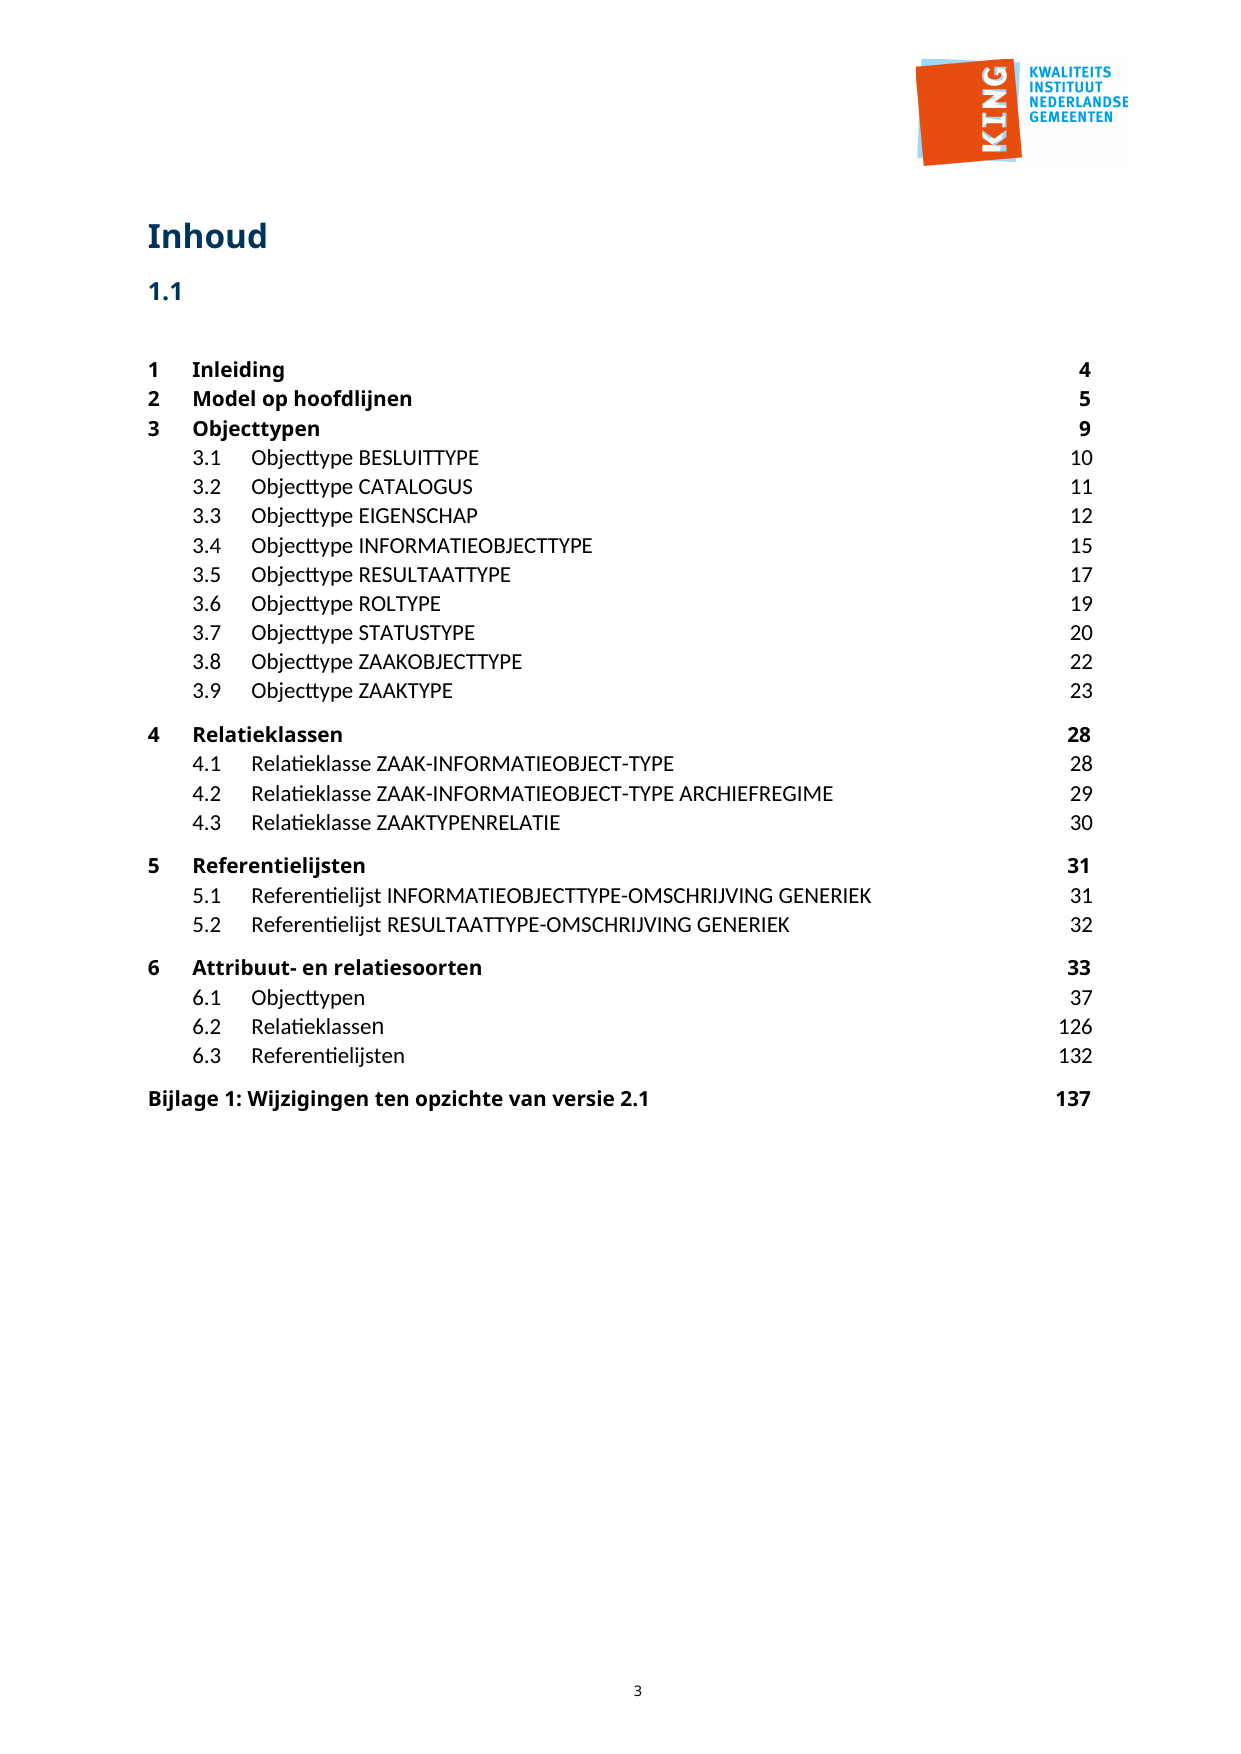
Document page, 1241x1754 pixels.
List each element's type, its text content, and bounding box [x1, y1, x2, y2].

text 5 Referentielijsten 31 [148, 851, 1128, 880]
text 2 Model op hoofdlijnen 5 [148, 384, 1128, 413]
text 3.7 Objecttype STATUSTYPE 20 [192, 617, 1128, 646]
text 6.1 Objecttypen 37 [192, 982, 1128, 1011]
text 6.3 Referentielijsten 132 [192, 1040, 1128, 1069]
text 3.3 Objecttype EIGENSCHAP 12 [192, 501, 1128, 530]
text 1 Inleiding 4 [148, 355, 1128, 384]
text 3.6 Objecttype ROLTYPE 19 [192, 588, 1128, 617]
text 4.1 Relatieklasse ZAAK-INFORMATIEOBJECT-TYPE 28 [192, 748, 1128, 778]
text 5.2 Referentielijst RESULTAATTYPE-OMSCHRIJVING GENERIEK 32 [192, 909, 1128, 938]
text 6.2 Relatieklassen 126 [192, 1011, 1128, 1040]
picture [915, 59, 1129, 166]
text 3.8 Objecttype ZAAKOBJECTTYPE 22 [192, 646, 1128, 676]
text 4.2 Relatieklasse ZAAK-INFORMATIEOBJECT-TYPE ARCHIEFREGIME 29 [192, 778, 1128, 807]
text Bijlage 1: Wijzigingen ten opzichte van versie 2.1 137 [148, 1084, 1128, 1113]
text Inhoud [148, 207, 1128, 259]
text 5.1 Referentielijst INFORMATIEOBJECTTYPE-OMSCHRIJVING GENERIEK 31 [192, 880, 1128, 909]
text 3 Objecttypen 9 [148, 413, 1128, 442]
text 4.3 Relatieklasse ZAAKTYPENRELATIE 30 [192, 807, 1128, 836]
text 6 Attribuut- en relatiesoorten 33 [148, 953, 1128, 982]
text 3.4 Objecttype INFORMATIEOBJECTTYPE 15 [192, 530, 1128, 559]
text 3.1 Objecttype BESLUITTYPE 10 [192, 442, 1128, 471]
text 4 Relatieklassen 28 [148, 719, 1128, 748]
text 3.2 Objecttype CATALOGUS 11 [192, 471, 1128, 501]
text 3.5 Objecttype RESULTAATTYPE 17 [192, 559, 1128, 588]
text 3.9 Objecttype ZAAKTYPE 23 [192, 676, 1128, 705]
